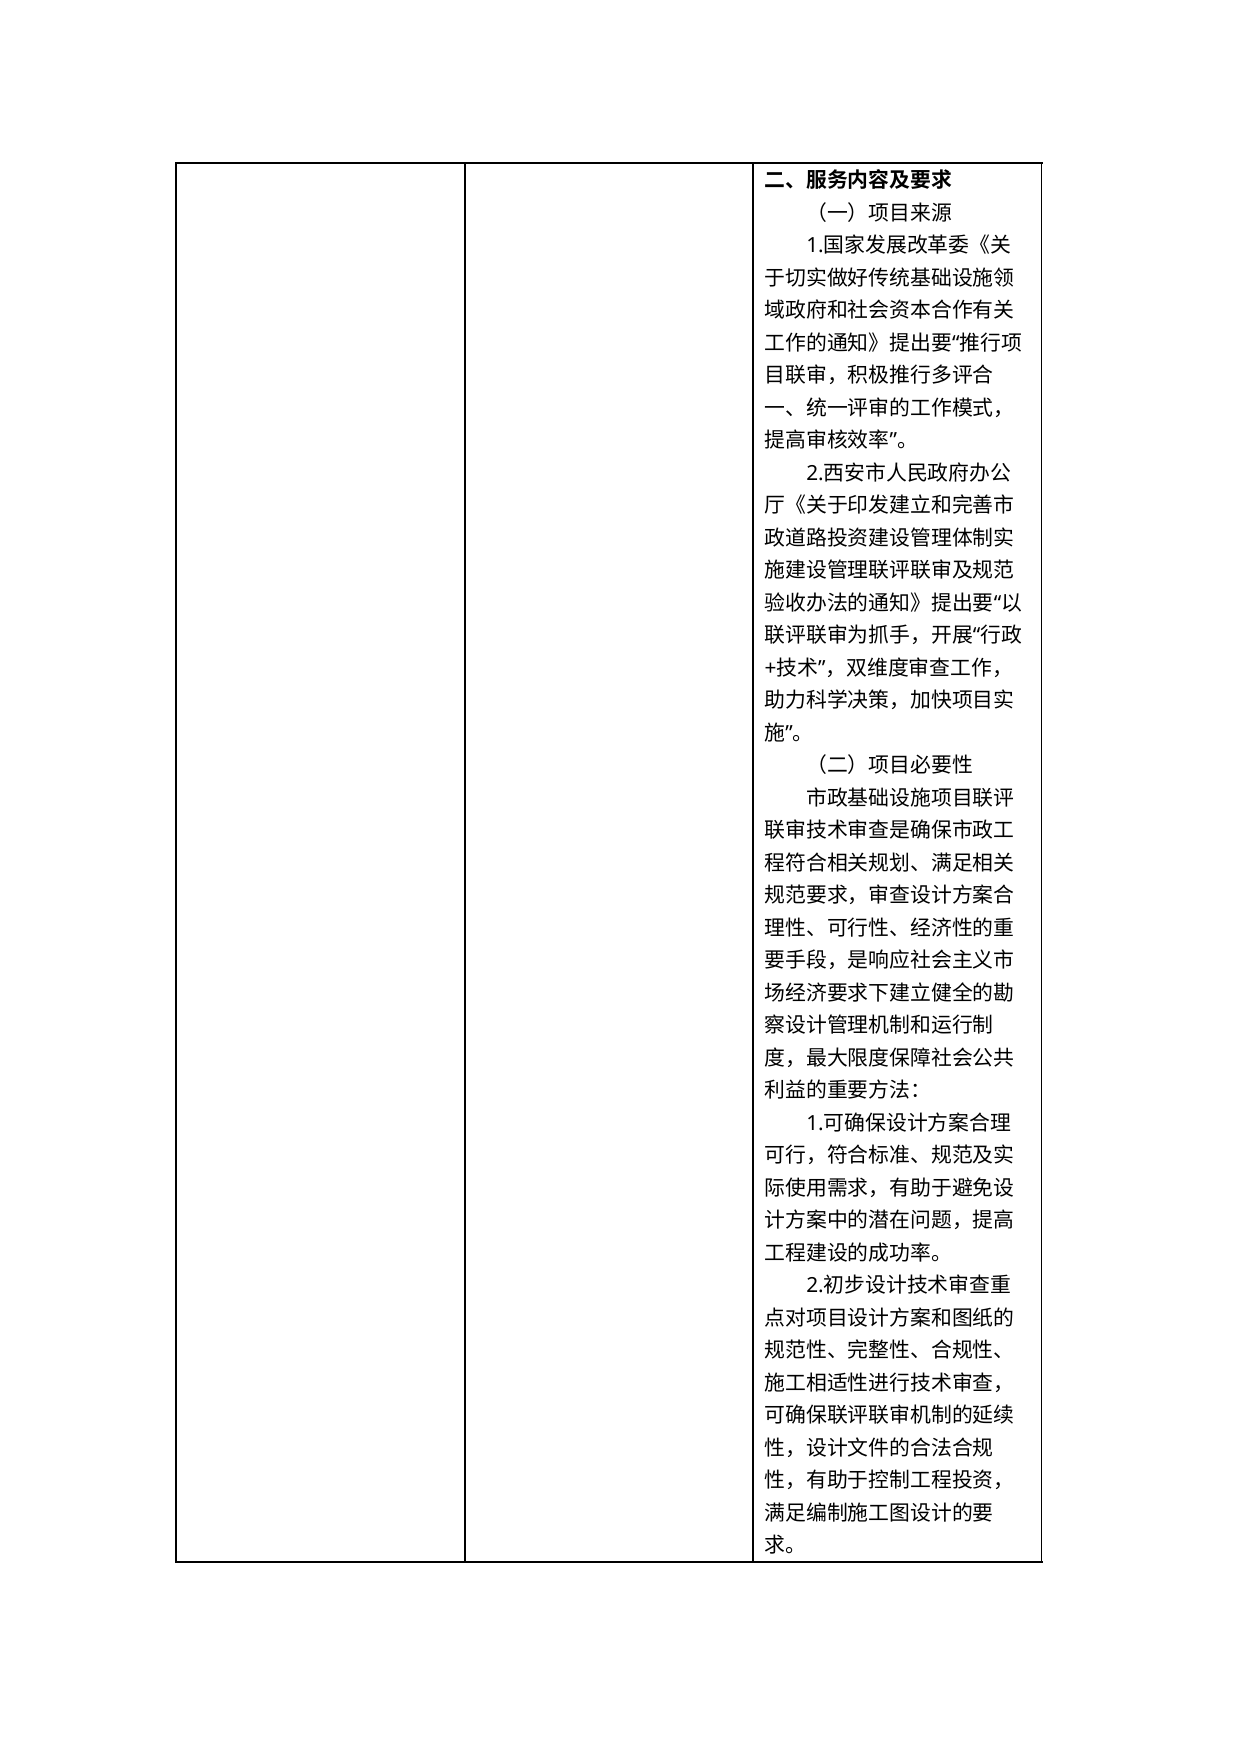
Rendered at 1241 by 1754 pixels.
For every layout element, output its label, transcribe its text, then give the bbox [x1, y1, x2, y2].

table_cell 1 [177, 164, 464, 1561]
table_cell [754, 164, 1041, 1561]
table_cell [466, 164, 752, 1561]
